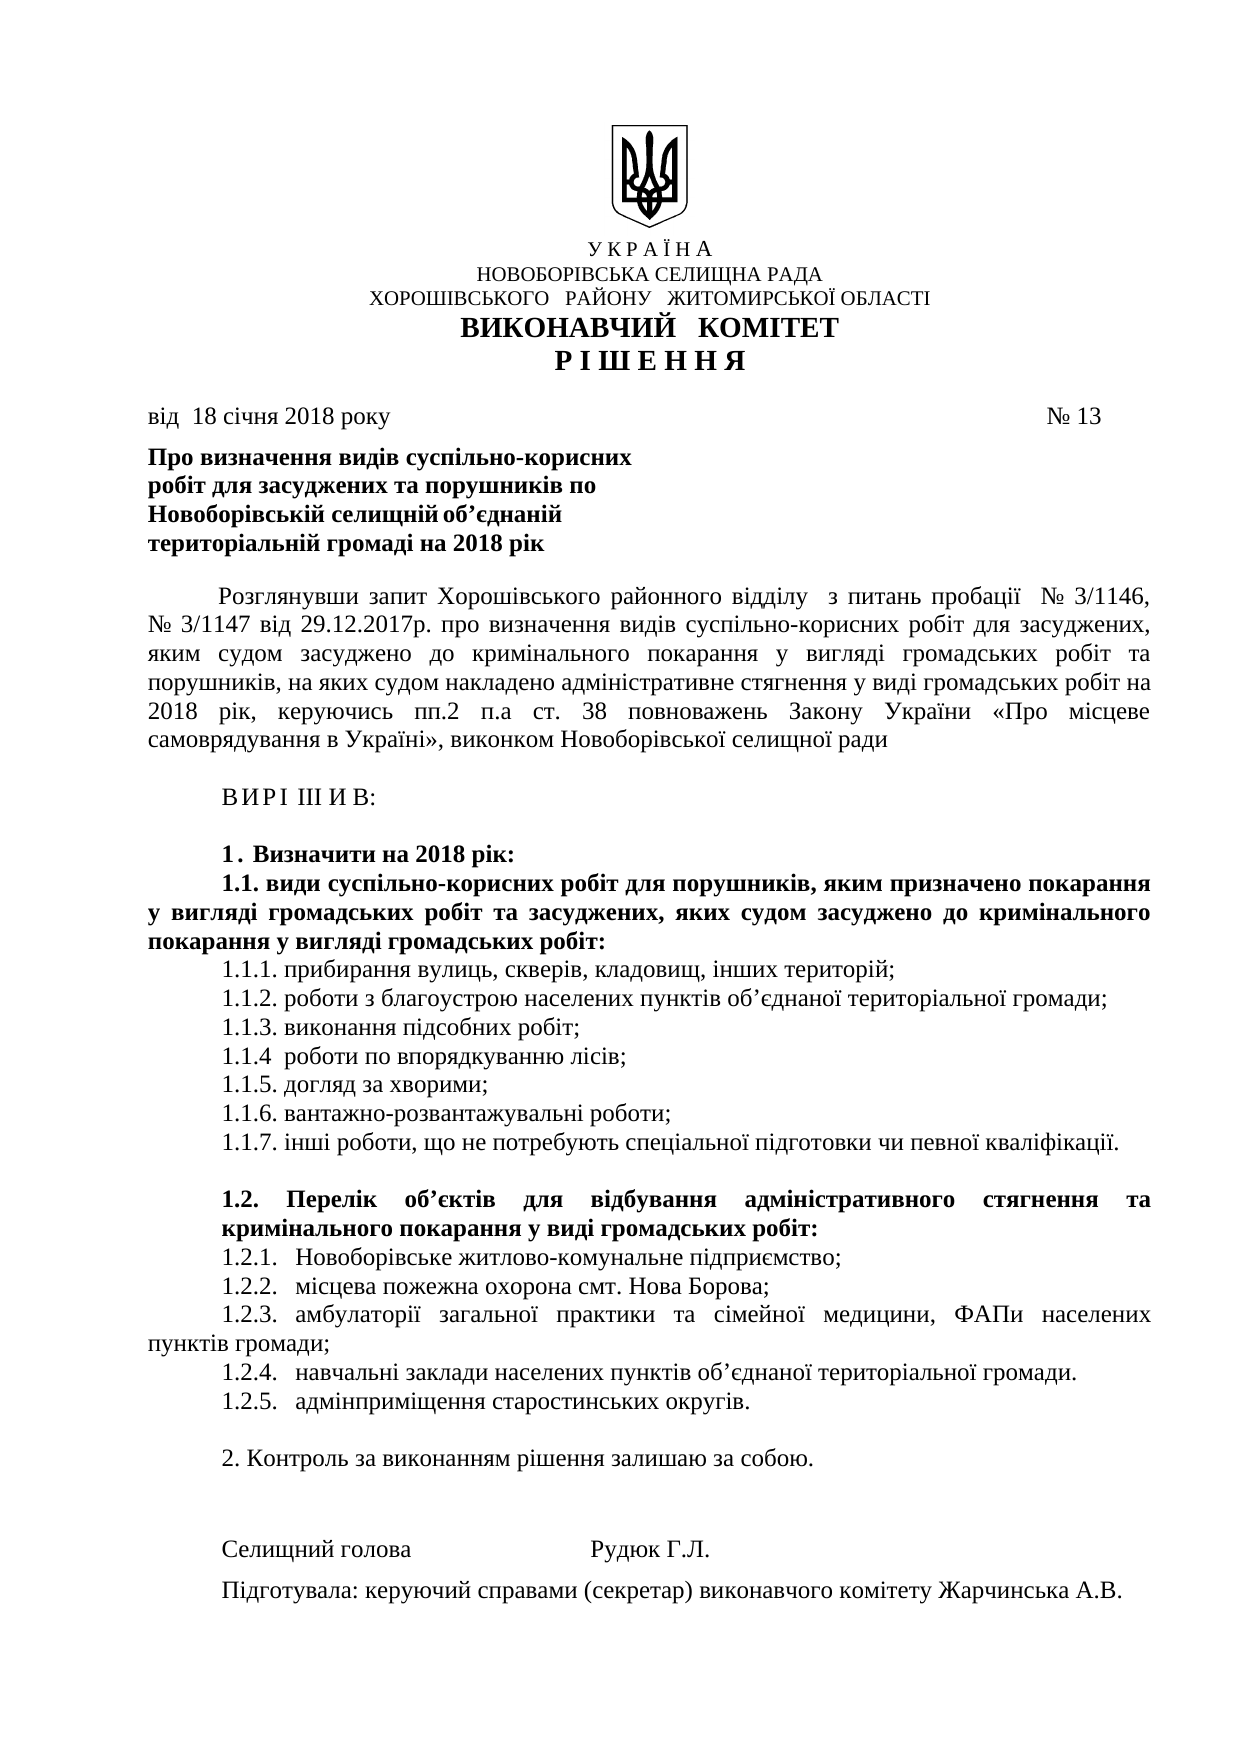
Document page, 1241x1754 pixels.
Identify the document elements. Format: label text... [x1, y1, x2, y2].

text 1.1.5. догляд за хворими; [148, 1069, 1152, 1098]
list Новоборівське житлово-комунальне підприємство; [148, 1242, 1152, 1271]
text Р І Ш Е Н Н Я [148, 343, 1152, 377]
text 1.1.6. вантажно-розвантажувальні роботи; [148, 1098, 1152, 1127]
text 1.1.7. інші роботи, що не потребують спеціальної підготовки чи певної кваліфікації. [148, 1127, 1152, 1156]
text ХОРОШІВСЬКОГО РАЙОНУ ЖИТОМИРСЬКОЇ ОБЛАСТІ [148, 286, 1152, 310]
text ВИКОНАВЧИЙ КОМІТЕТ [148, 310, 1152, 343]
text територіальній громаді на 2018 рік [148, 528, 1152, 557]
text 2. Контроль за виконанням рішення залишаю за собою. [148, 1443, 1152, 1472]
list місцева пожежна охорона смт. Нова Борова; [148, 1271, 1152, 1299]
text 1.1.3. виконання підсобних робіт; [221, 1012, 1152, 1041]
text Селищний голова Рудюк Г.Л. [148, 1534, 1152, 1563]
text 1. Визначити на 2018 рік: [148, 839, 1152, 868]
text робіт для засуджених та порушників по [148, 471, 1152, 499]
text У К Р А Ї Н А [148, 235, 1152, 262]
text Підготувала: керуючий справами (секретар) виконавчого комітету Жарчинська А.В. [148, 1575, 1152, 1604]
text 1.1.4 роботи по впорядкуванню лісів; [148, 1041, 1152, 1069]
text Про визначення видів суспільно-корисних [148, 442, 1152, 471]
text ВИРІ III И В: [148, 782, 1152, 811]
text від 18 січня 2018 року № 13 [148, 401, 1152, 430]
text 1.1.1. прибирання вулиць, скверів, кладовищ, інших територій; [148, 954, 1152, 983]
text 1.1. види суспільно-корисних робіт для порушників, яким призначено покарання у вигляді громадських робіт та засуджених, яких судом засуджено до кримінального покарання у вигляді громадських робіт: [148, 868, 1152, 954]
picture [604, 122, 696, 236]
list навчальні заклади населених пунктів об’єднаної територіальної громади. [148, 1357, 1152, 1386]
text 1.1.2. роботи з благоустрою населених пунктів об’єднаної територіальної громади; [148, 983, 1152, 1012]
list адмінприміщення старостинських округів. [148, 1386, 1152, 1414]
text Новоборівській селищній об’єднаній [148, 499, 1152, 528]
list амбулаторії загальної практики та сімейної медицини, ФАПи населених пунктів громади; [148, 1299, 1152, 1357]
text НОВОБОРІВСЬКА СЕЛИЩНА РАДА [148, 262, 1152, 286]
text 1.2. Перелік об’єктів для відбування адміністративного стягнення та кримінального покарання у виді громадських робіт: [221, 1184, 1152, 1242]
text Розглянувши запит Хорошівського районного відділу з питань пробації № 3/1146, № 3/1147 від 29.12.2017р. про визначення видів суспільно-корисних робіт для засуджених, яким судом засуджено до кримінального покарання у вигляді громадських робіт та порушників, на яких судом накладено адміністративне стягнення у виді громадських робіт на 2018 рік, керуючись пп.2 п.а ст. 38 повноважень Закону України «Про місцеве самоврядування в Україні», виконком Новоборівської селищної ради [148, 581, 1152, 753]
